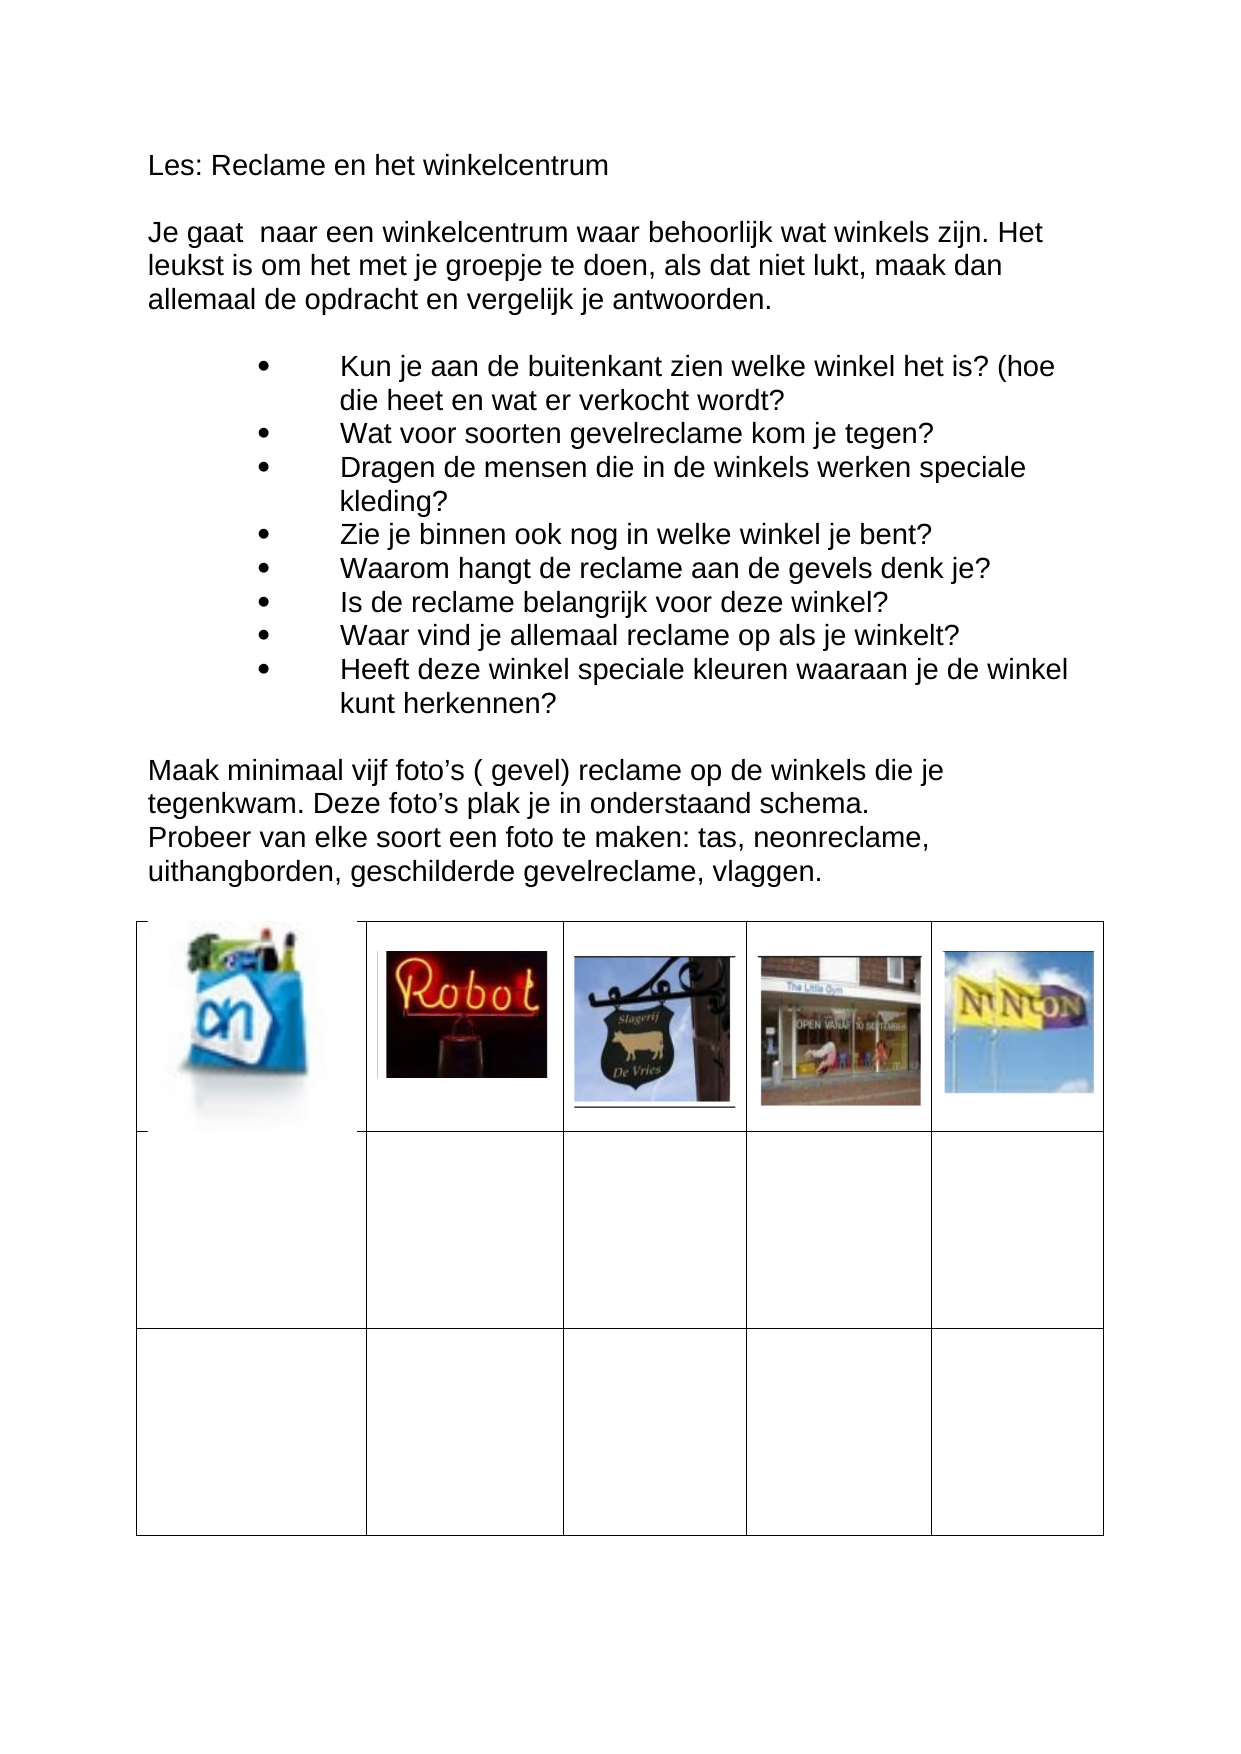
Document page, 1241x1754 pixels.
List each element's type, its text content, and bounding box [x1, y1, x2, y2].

table_cell [367, 1329, 563, 1535]
text kunt herkennen? [258, 686, 1093, 719]
table_cell [367, 1132, 563, 1328]
text  Zie je binnen ook nog in welke winkel je bent?  Waarom hangt de reclame aan de gevels denk je? [258, 517, 1093, 585]
text  Is de reclame belangrijk voor deze winkel? [258, 585, 1093, 618]
text  Waar vind je allemaal reclame op als je winkelt?  Heeft deze winkel speciale kleuren waaraan je de winkel [258, 618, 1093, 686]
picture [942, 951, 1094, 1095]
table_header [357, 922, 366, 1131]
picture [757, 951, 922, 1108]
picture [574, 951, 736, 1108]
picture [147, 921, 357, 1132]
table_cell [747, 1329, 931, 1535]
text  Wat voor soorten gevelreclame kom je tegen? [258, 416, 1093, 450]
picture [377, 951, 554, 1078]
table_cell [564, 1329, 746, 1535]
table_header [367, 922, 563, 1131]
table_cell [932, 1132, 1103, 1328]
text Les: Reclame en het winkelcentrum [148, 148, 1093, 181]
table_header [932, 922, 1103, 1131]
table_cell [137, 1329, 366, 1535]
table_header [747, 922, 931, 1131]
table_cell [747, 1132, 931, 1328]
text  Kun je aan de buitenkant zien welke winkel het is? (hoe [258, 349, 1093, 383]
text Maak minimaal vijf foto’s ( gevel) reclame op de winkels die je tegenkwam. Deze foto’s plak je in onderstaand schema. [148, 753, 1093, 820]
table_cell [932, 1329, 1103, 1535]
text Probeer van elke soort een foto te maken: tas, neonreclame, uithangborden, geschilderde gevelreclame, vlaggen. [148, 820, 1093, 887]
table_header [137, 922, 147, 1131]
text  Dragen de mensen die in de winkels werken speciale [258, 450, 1093, 484]
text die heet en wat er verkocht wordt? [258, 383, 1093, 416]
text kleding? [258, 484, 1093, 517]
table_header [564, 922, 746, 1131]
table_cell [564, 1132, 746, 1328]
table_cell [137, 1132, 366, 1328]
text Je gaat naar een winkelcentrum waar behoorlijk wat winkels zijn. Het leukst is om het met je groepje te doen, als dat niet lukt, maak dan allemaal de opdracht en vergelijk je antwoorden. [148, 215, 1093, 315]
